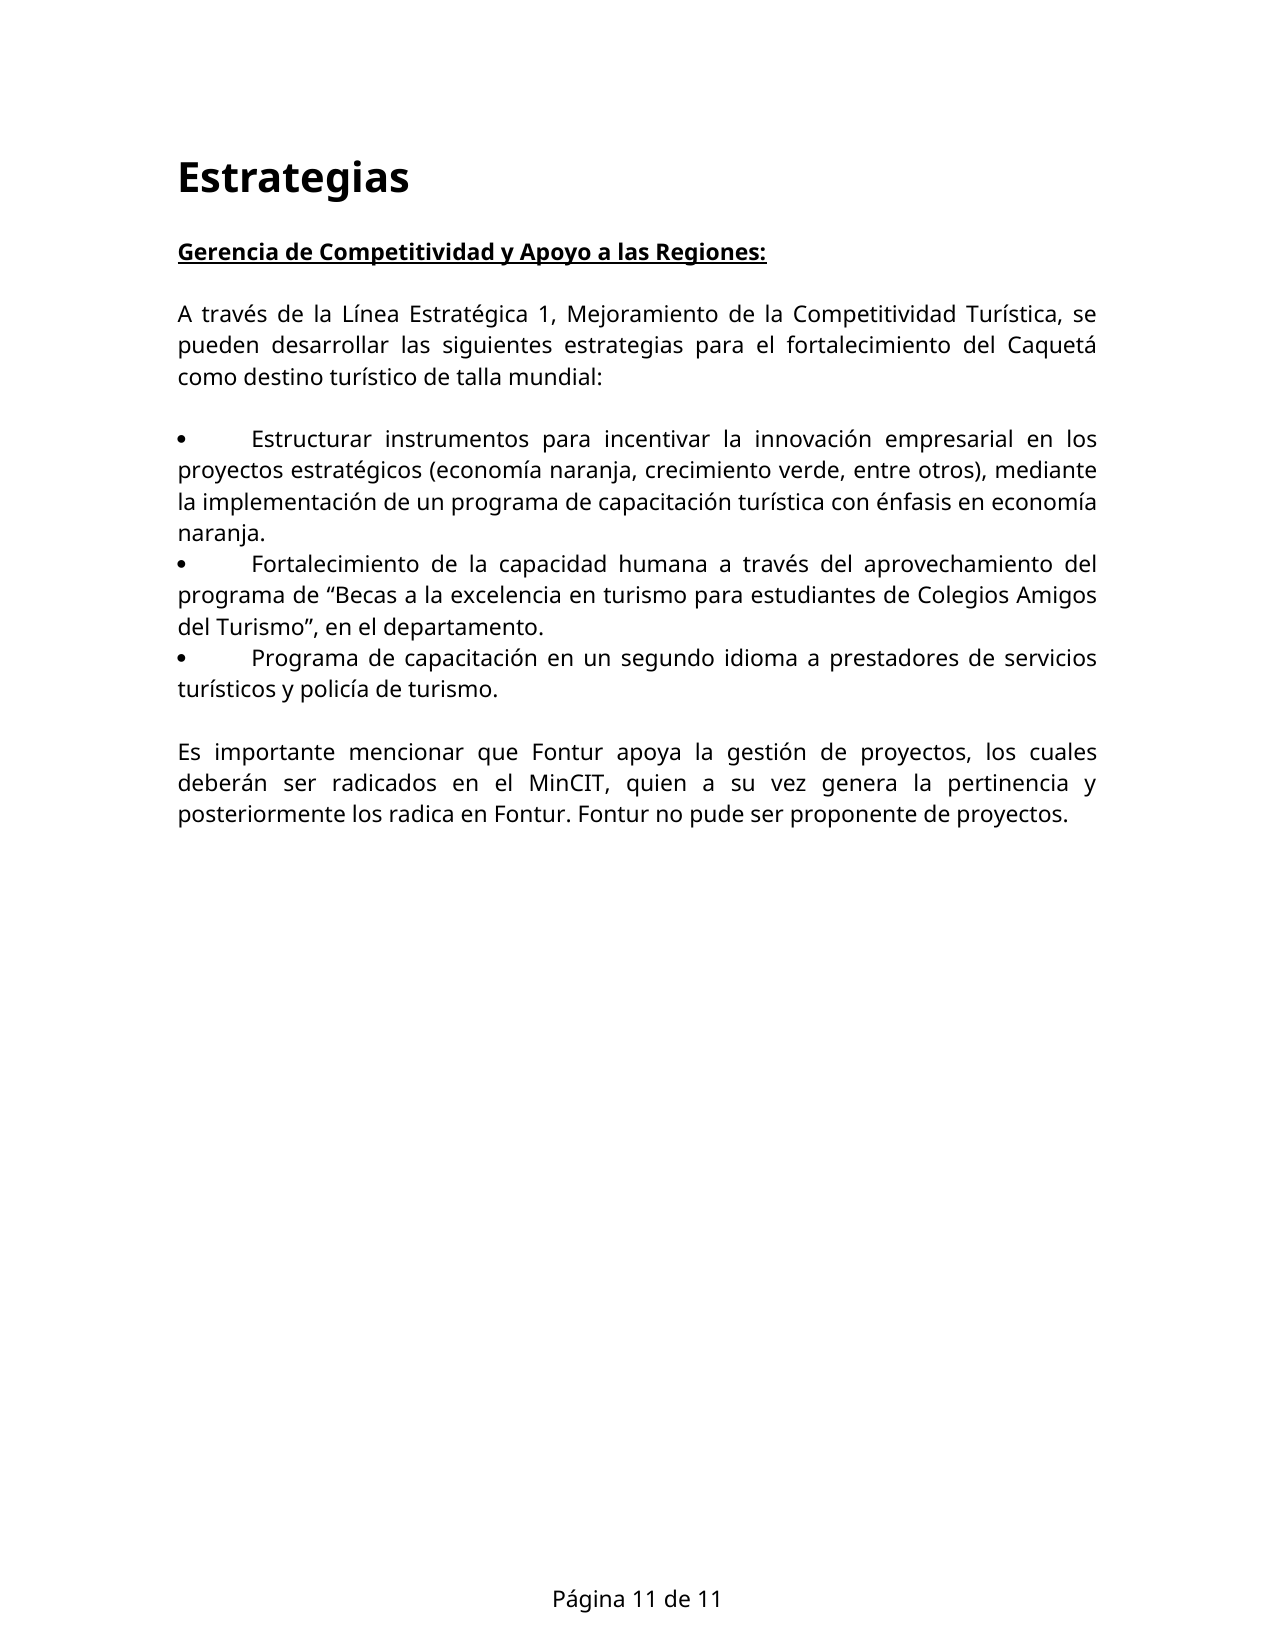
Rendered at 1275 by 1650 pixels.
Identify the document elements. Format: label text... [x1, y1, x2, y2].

text Gerencia de Competitividad y Apoyo a las Regiones: [177, 236, 1098, 267]
text Es importante mencionar que Fontur apoya la gestión de proyectos, los cuales deberán ser radicados en el MinCIT, quien a su vez genera la pertinencia y posteriormente los radica en Fontur. Fontur no pude ser proponente de proyectos. [177, 736, 1098, 829]
list Fortalecimiento de la capacidad humana a través del aprovechamiento del programa de “Becas a la excelencia en turismo para estudiantes de Colegios Amigos del Turismo”, en el departamento. [177, 548, 1098, 642]
text Estrategias [177, 148, 1098, 204]
text A través de la Línea Estratégica 1, Mejoramiento de la Competitividad Turística, se pueden desarrollar las siguientes estrategias para el fortalecimiento del Caquetá como destino turístico de talla mundial: [177, 298, 1098, 392]
list Programa de capacitación en un segundo idioma a prestadores de servicios turísticos y policía de turismo. [177, 642, 1098, 704]
list Estructurar instrumentos para incentivar la innovación empresarial en los proyectos estratégicos (economía naranja, crecimiento verde, entre otros), mediante la implementación de un programa de capacitación turística con énfasis en economía naranja. [177, 423, 1098, 548]
